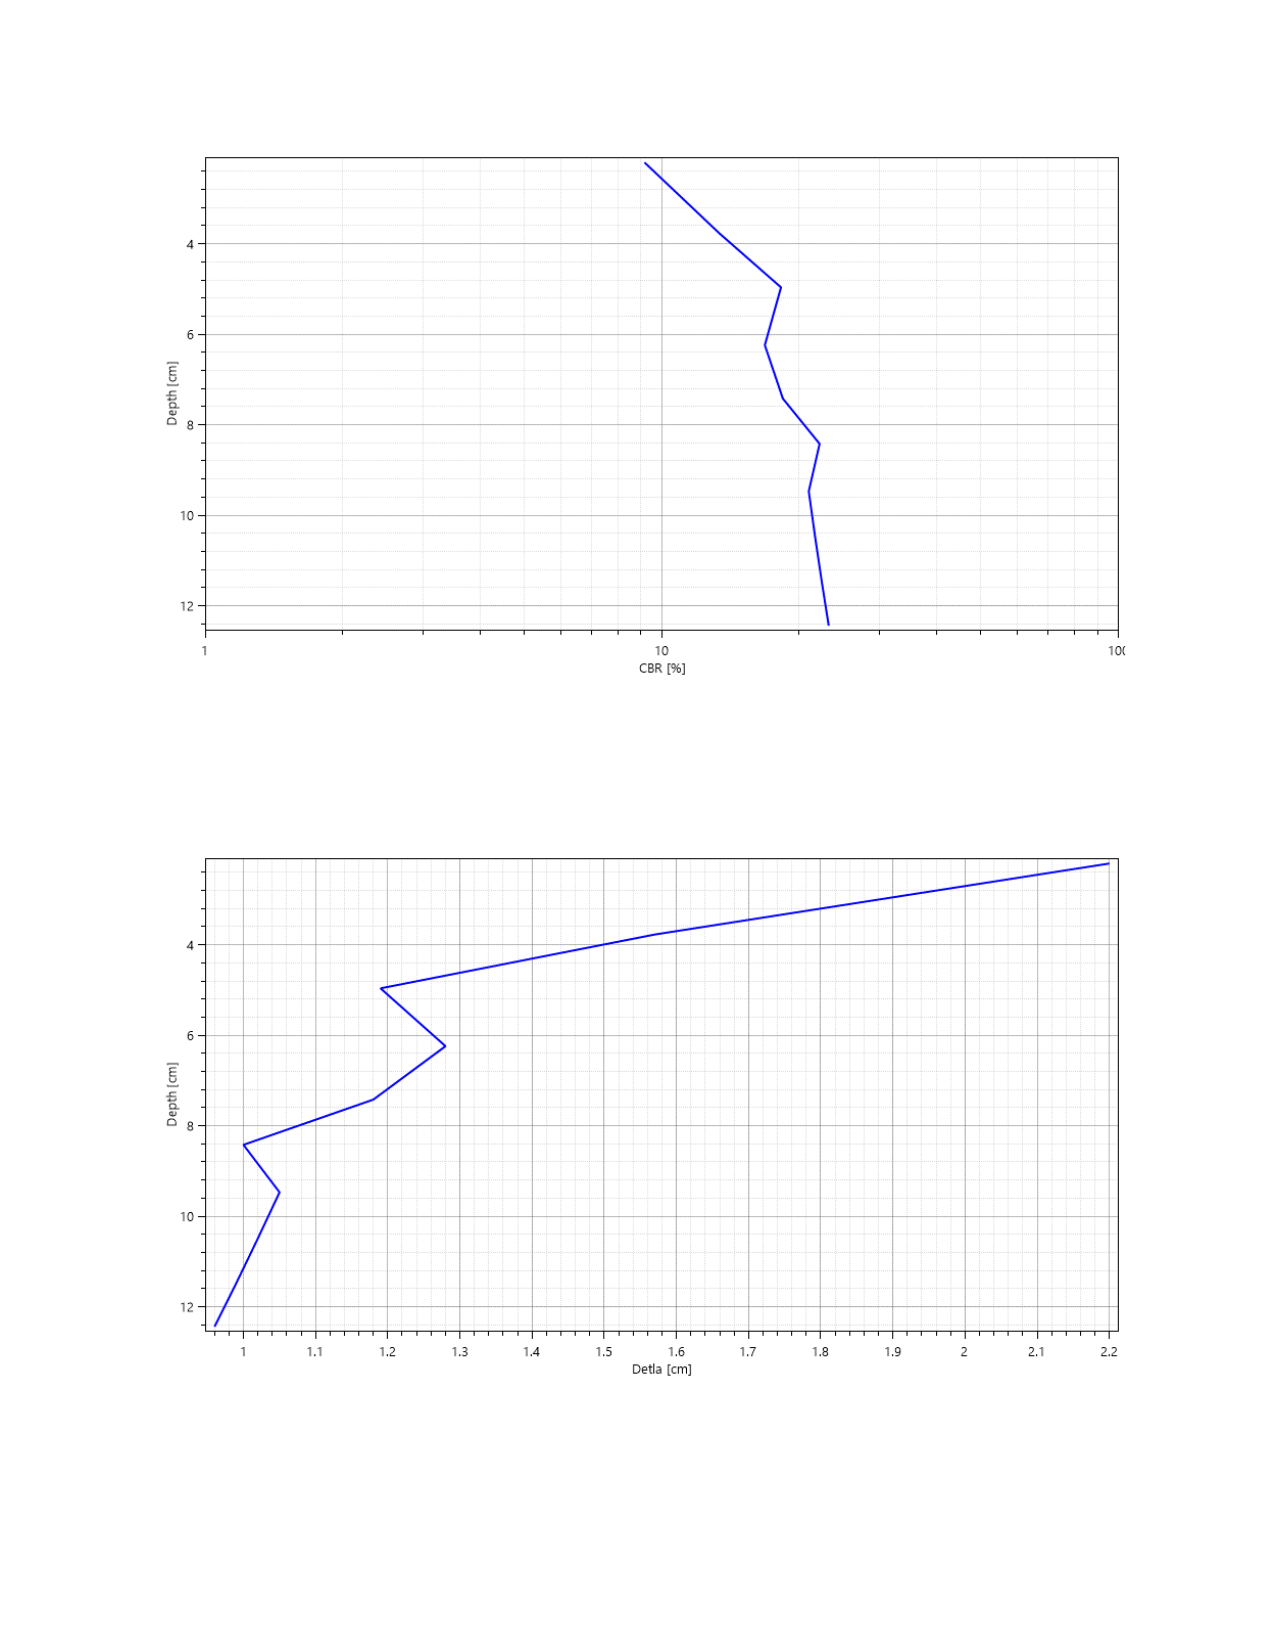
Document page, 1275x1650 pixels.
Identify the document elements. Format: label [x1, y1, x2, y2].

picture [150, 150, 1125, 688]
picture [150, 850, 1125, 1389]
